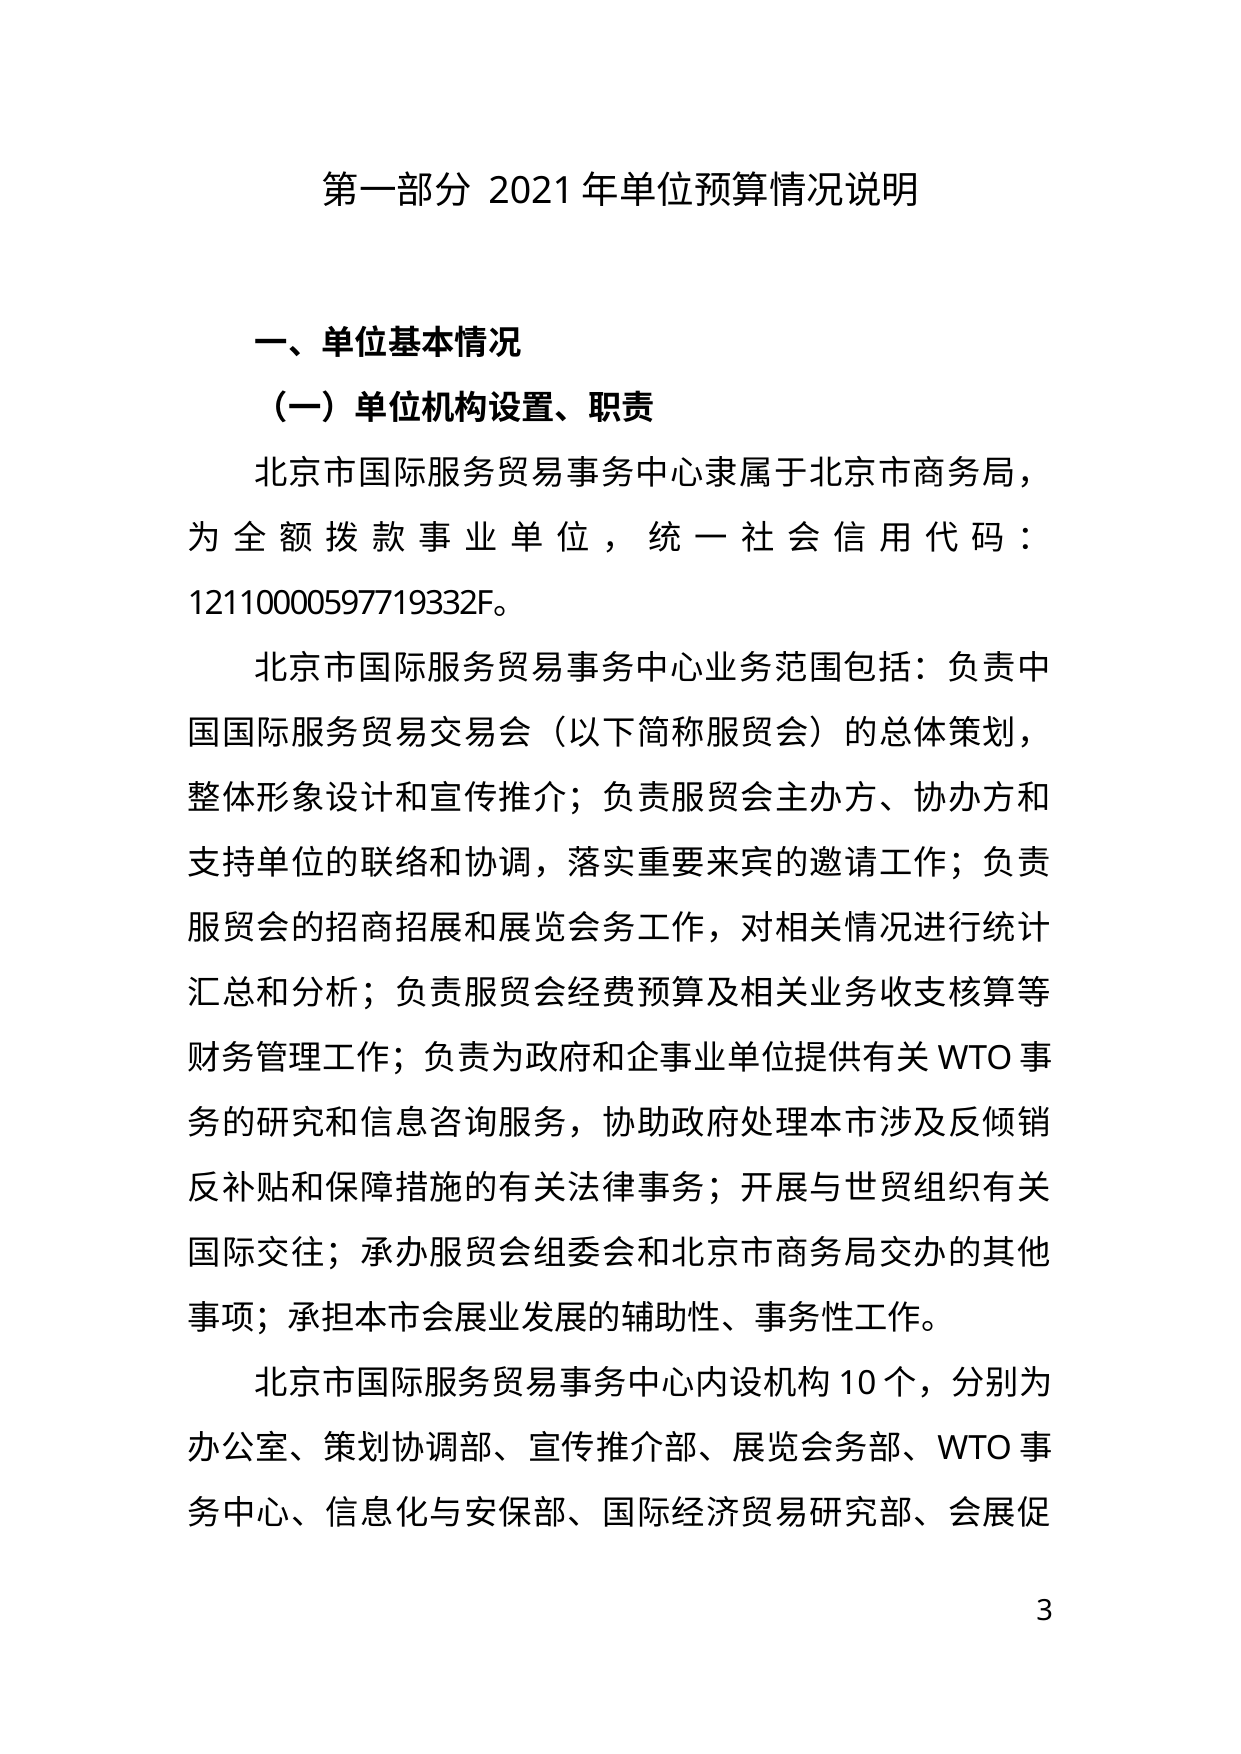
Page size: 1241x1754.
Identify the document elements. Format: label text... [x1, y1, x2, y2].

text （一）单位机构设置、职责 [187, 372, 1053, 437]
text 一、单位基本情况 [187, 307, 1053, 372]
text 第一部分 2021年单位预算情况说明 [187, 155, 1053, 220]
text 北京市国际服务贸易事务中心业务范围包括：负责中国国际服务贸易交易会（以下简称服贸会）的总体策划，整体形象设计和宣传推介；负责服贸会主办方、协办方和支持单位的联络和协调，落实重要来宾的邀请工作；负责服贸会的招商招展和展览会务工作，对相关情况进行统计、汇总和分析；负责服贸会经费预算及相关业务收支核算等财务管理工作；负责为政府和企事业单位提供有关WTO事务的研究和信息咨询服务，协助政府处理本市涉及反倾销、反补贴和保障措施的有关法律事务；开展与世贸组织有关国际交往；承办服贸会组委会和北京市商务局交办的其他事项；承担本市会展业发展的辅助性、事务性工作。 [187, 632, 1053, 1347]
text 北京市国际服务贸易事务中心隶属于北京市商务局，为全额拨款事业单位，统一社会信用代码：12110000597719332F。 [187, 437, 1053, 632]
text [187, 1347, 1053, 1542]
